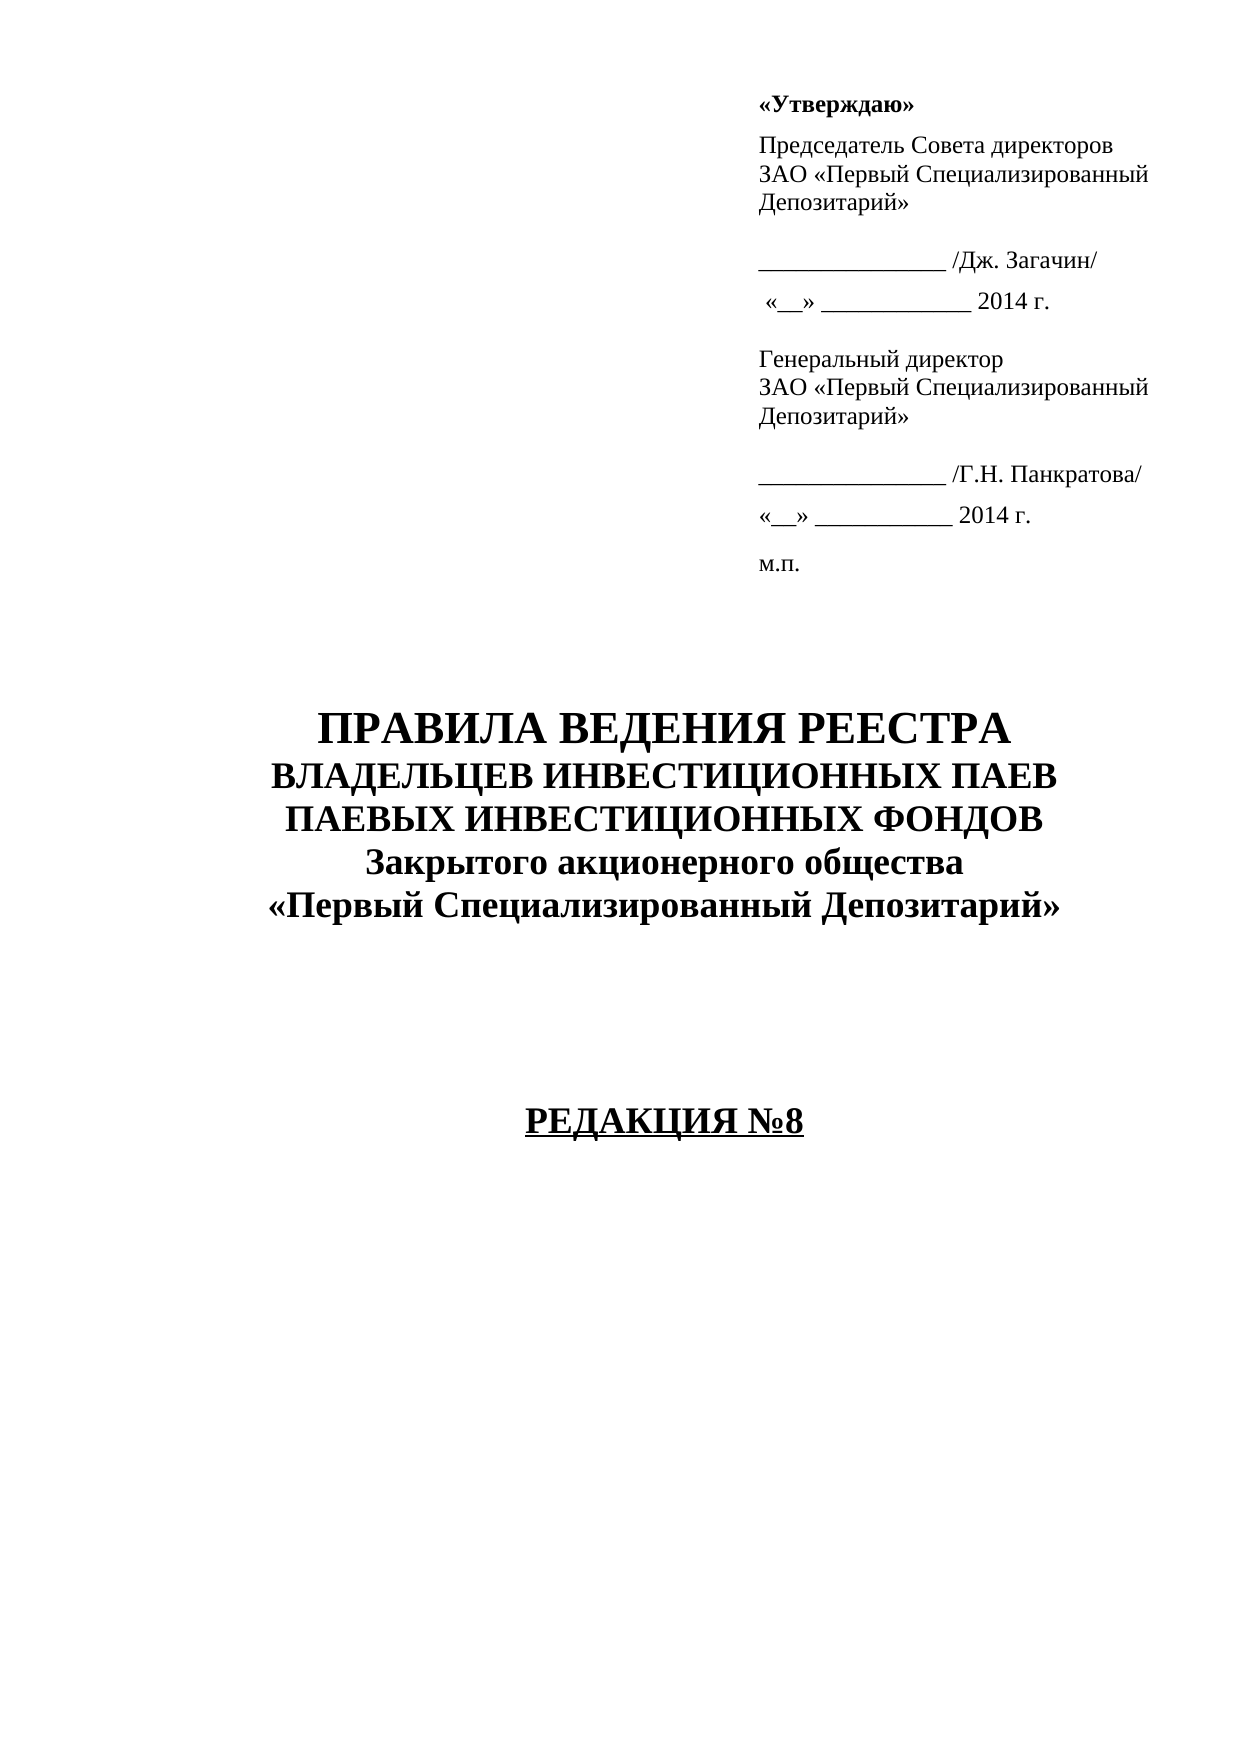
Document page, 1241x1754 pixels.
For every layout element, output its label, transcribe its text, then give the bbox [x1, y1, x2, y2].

text «Первый Специализированный Депозитарий» [177, 882, 1152, 926]
text «__» ___________ 2014 г. [758, 500, 1152, 529]
text _______________ /Г.Н. Панкратова/ [758, 459, 1152, 487]
text Председатель Совета директоров [758, 130, 1152, 159]
text «Утверждаю» [758, 89, 1152, 117]
text _______________ /Дж. Загачин/ [758, 245, 1152, 274]
text Закрытого акционерного общества [177, 839, 1152, 882]
text м.п. [758, 548, 1152, 577]
text Генеральный директор [758, 344, 1152, 372]
text ПАЕВЫХ ИНВЕСТИЦИОННЫХ ФОНДОВ [177, 796, 1152, 839]
subtitle РЕДАКЦИЯ №8 [177, 1098, 1152, 1141]
text «__» ____________ 2014 г. [758, 286, 1152, 315]
subtitle ПРАВИЛА ВЕДЕНИЯ РЕЕСТРА [177, 700, 1152, 753]
text ЗАО «Первый Специализированный Депозитарий» [758, 372, 1152, 430]
text ВЛАДЕЛЬЦЕВ ИНВЕСТИЦИОННЫХ ПАЕВ [177, 753, 1152, 796]
text ЗАО «Первый Специализированный Депозитарий» [758, 159, 1152, 216]
